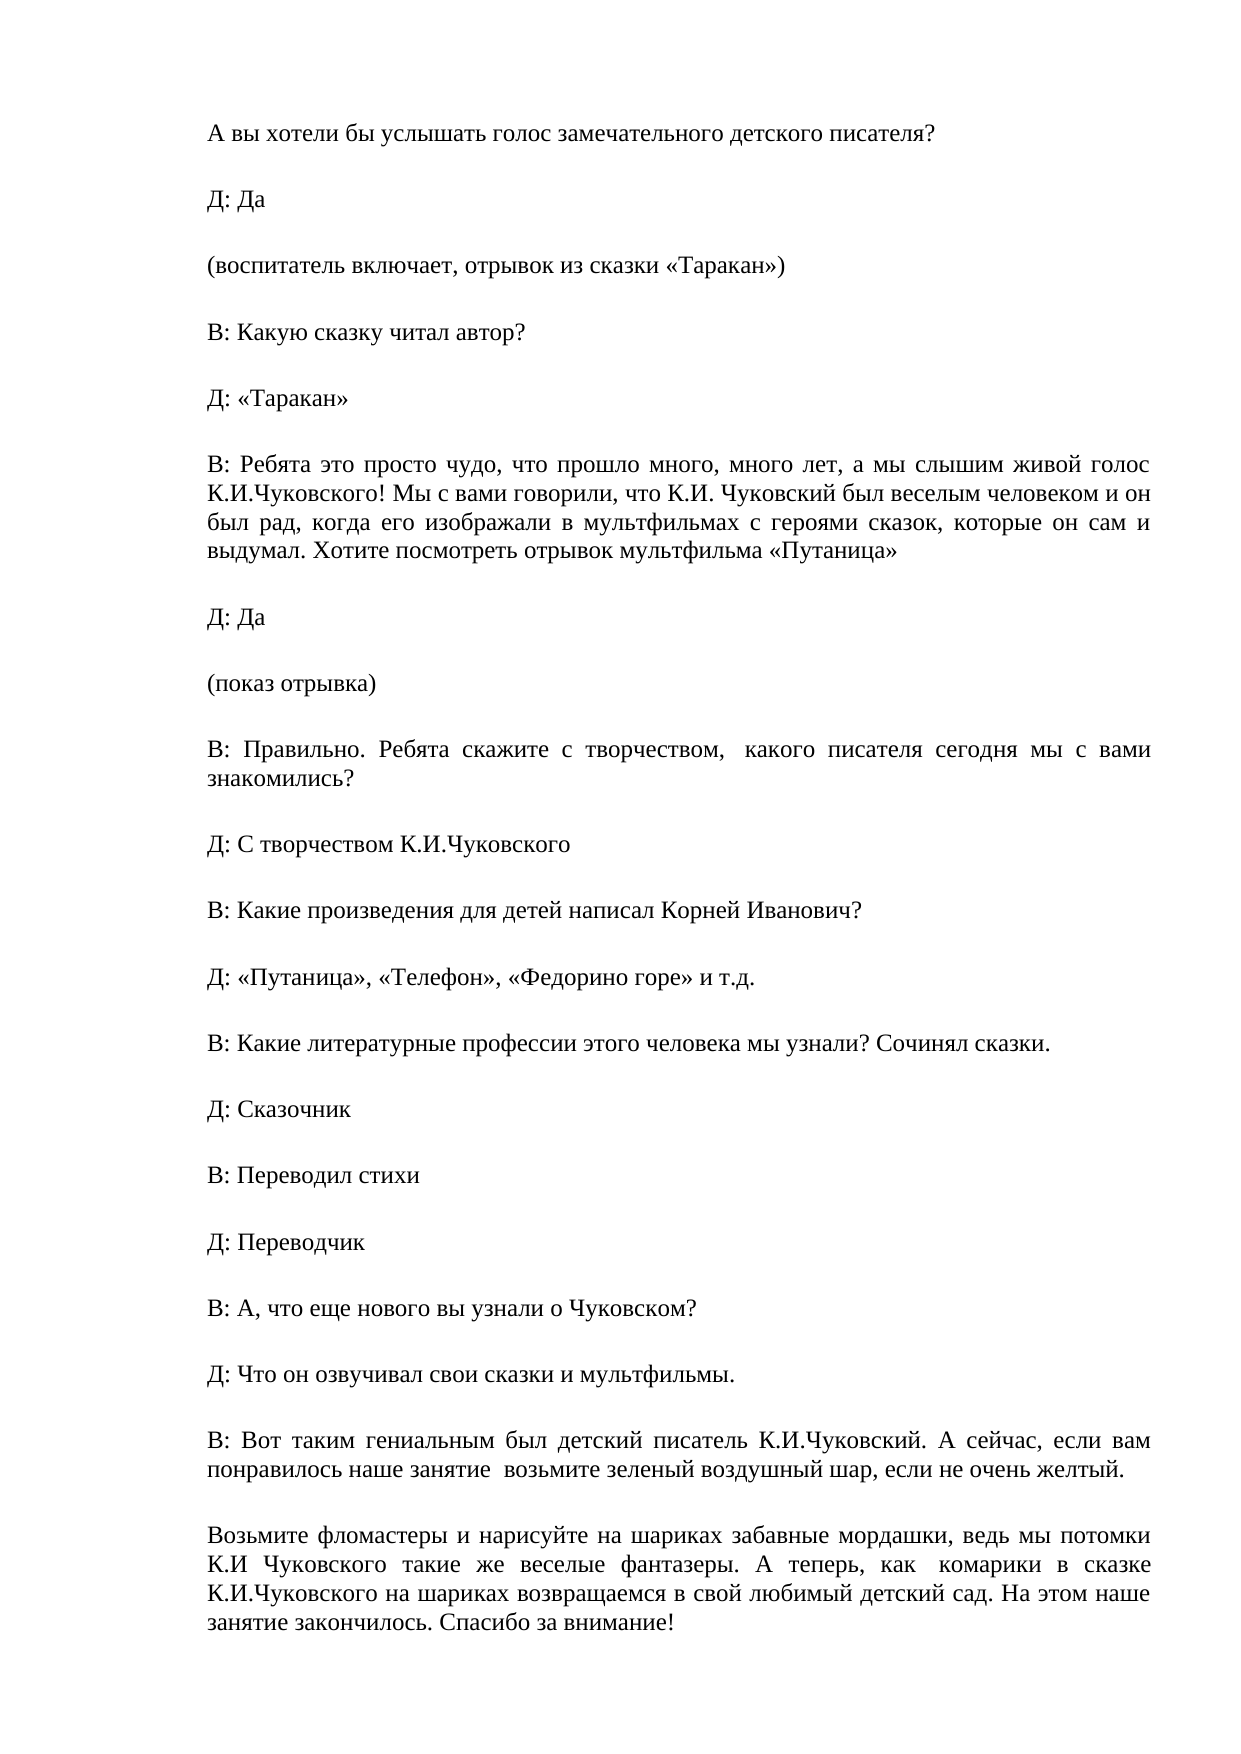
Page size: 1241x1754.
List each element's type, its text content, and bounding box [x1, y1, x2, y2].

text А вы хотели бы услышать голос замечательного детского писателя? [207, 118, 1152, 147]
text В: Какие литературные профессии этого человека мы узнали? Сочинял сказки. [207, 1028, 1152, 1057]
text Д: Переводчик [207, 1227, 1152, 1256]
text В: Переводил стихи [207, 1161, 1152, 1189]
text Д: Да [207, 184, 1152, 213]
text В: Правильно. Ребята скажите с творчеством, какого писателя сегодня мы с вами знакомились? [207, 734, 1152, 792]
text (воспитатель включает, отрывок из сказки «Таракан») [207, 251, 1152, 279]
text Д: Что он озвучивал свои сказки и мультфильмы. [207, 1359, 1152, 1388]
text В: Какие произведения для детей написал Корней Иванович? [207, 896, 1152, 924]
text Д: С творчеством К.И.Чуковского [207, 829, 1152, 858]
text (показ отрывка) [207, 668, 1152, 697]
text Возьмите фломастеры и нарисуйте на шариках забавные мордашки, ведь мы потомки К.И Чуковского такие же веселые фантазеры. А теперь, как комарики в сказке К.И.Чуковского на шариках возвращаемся в свой любимый детский сад. На этом наше занятие закончилось. Спасибо за внимание! [207, 1521, 1152, 1636]
text В: Вот таким гениальным был детский писатель К.И.Чуковский. А сейчас, если вам понравилось наше занятие возьмите зеленый воздушный шар, если не очень желтый. [207, 1426, 1152, 1483]
text Д: Да [207, 602, 1152, 631]
text Д: «Путаница», «Телефон», «Федорино горе» и т.д. [207, 962, 1152, 991]
text В: Ребята это просто чудо, что прошло много, много лет, а мы слышим живой голос К.И.Чуковского! Мы с вами говорили, что К.И. Чуковский был веселым человеком и он был рад, когда его изображали в мультфильмах с героями сказок, которые он сам и выдумал. Хотите посмотреть отрывок мультфильма «Путаница» [207, 449, 1152, 564]
text Д: Сказочник [207, 1094, 1152, 1123]
text В: Какую сказку читал автор? [207, 317, 1152, 346]
text Д: «Таракан» [207, 383, 1152, 412]
text В: А, что еще нового вы узнали о Чуковском? [207, 1293, 1152, 1322]
